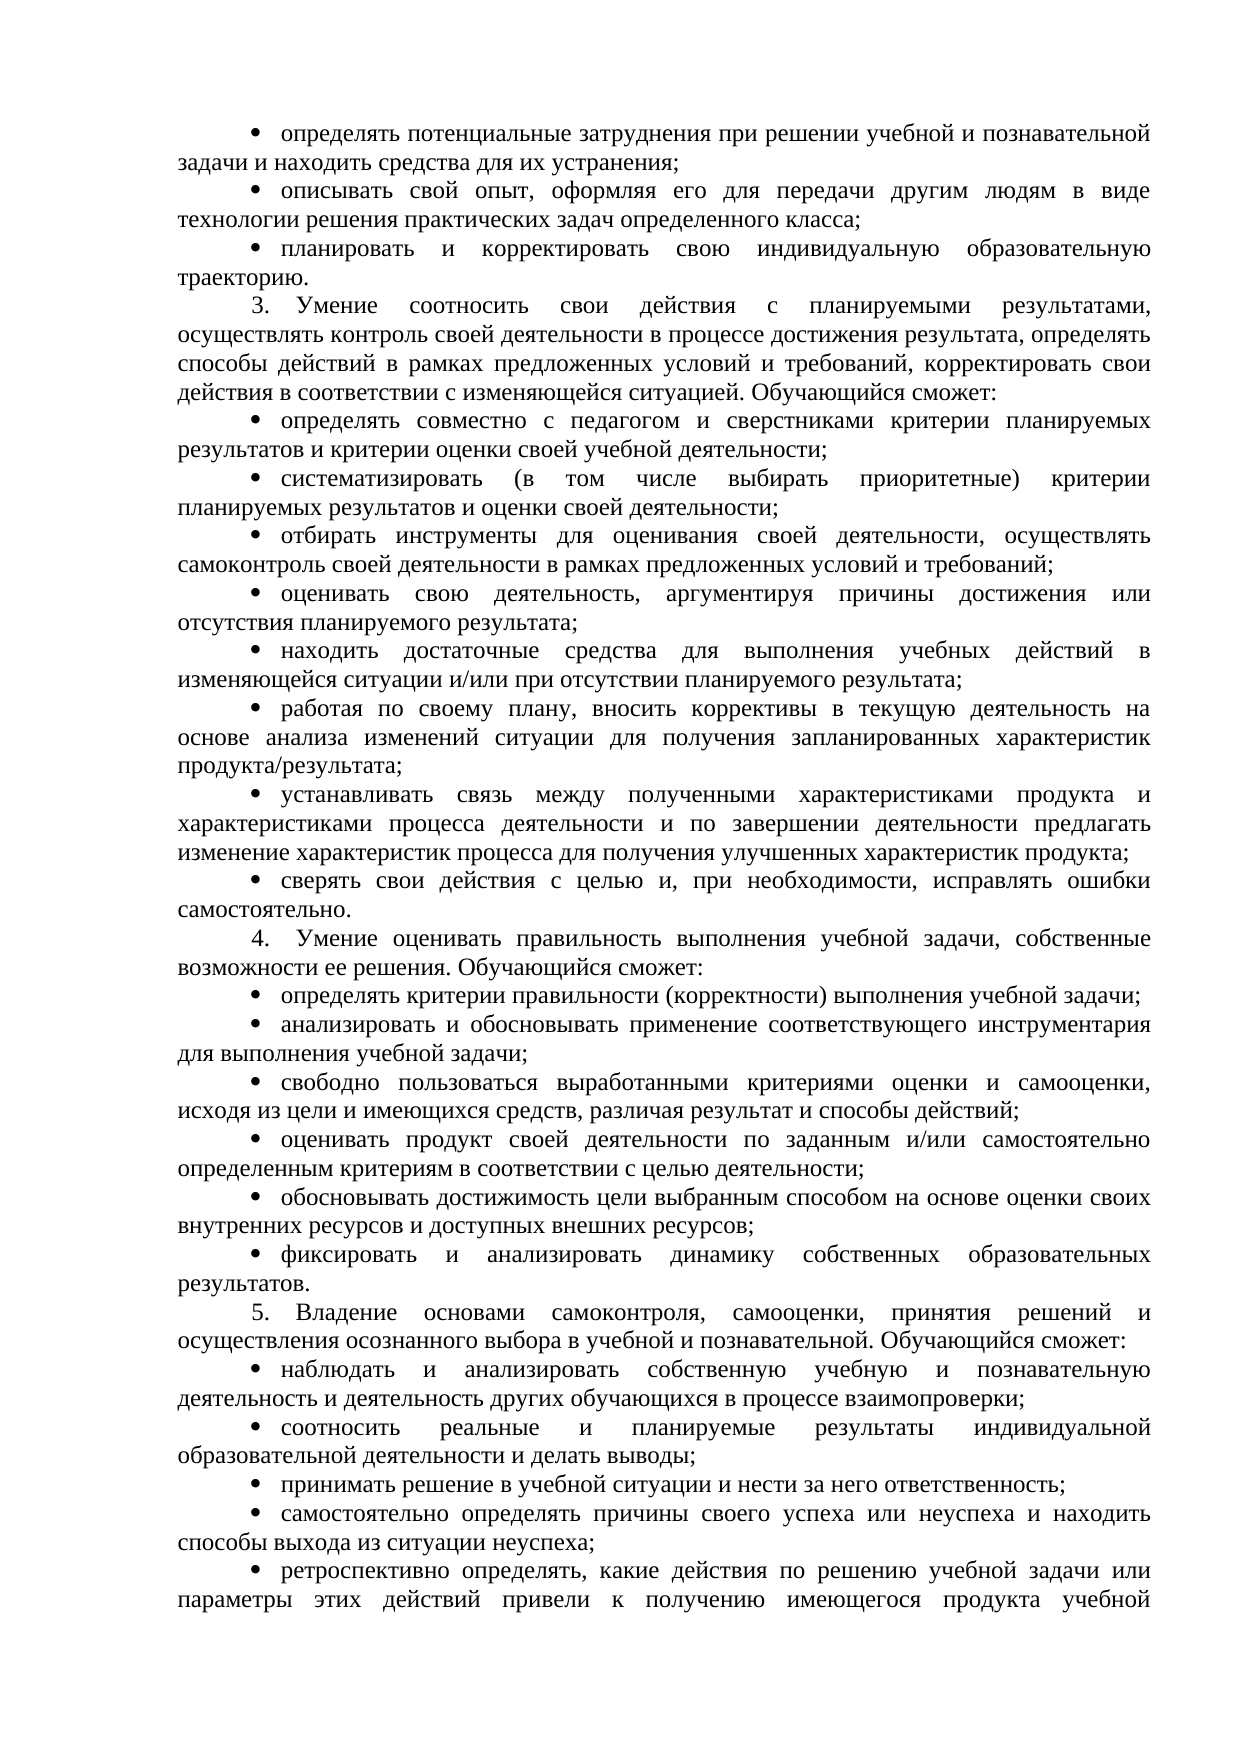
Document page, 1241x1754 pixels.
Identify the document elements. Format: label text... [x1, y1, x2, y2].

list находить достаточные средства для выполнения учебных действий в изменяющейся ситуации и/или при отсутствии планируемого результата; [177, 636, 1152, 693]
list Владение основами самоконтроля, самооценки, принятия решений и осуществления осознанного выбора в учебной и познавательной. Обучающийся сможет: [177, 1297, 1152, 1354]
list Умение оценивать правильность выполнения учебной задачи, собственные возможности ее решения. Обучающийся сможет: [177, 923, 1152, 981]
list анализировать и обосновывать применение соответствующего инструментария для выполнения учебной задачи; [177, 1009, 1152, 1067]
list обосновывать достижимость цели выбранным способом на основе оценки своих внутренних ресурсов и доступных внешних ресурсов; [177, 1182, 1152, 1239]
list сверять свои действия с целью и, при необходимости, исправлять ошибки самостоятельно. [177, 866, 1152, 923]
list свободно пользоваться выработанными критериями оценки и самооценки, исходя из цели и имеющихся средств, различая результат и способы действий; [177, 1067, 1152, 1124]
list самостоятельно определять причины своего успеха или неуспеха и находить способы выхода из ситуации неуспеха; [177, 1498, 1152, 1556]
list фиксировать и анализировать динамику собственных образовательных результатов. [177, 1239, 1152, 1297]
list наблюдать и анализировать собственную учебную и познавательную деятельность и деятельность других обучающихся в процессе взаимопроверки; [177, 1354, 1152, 1412]
list соотносить реальные и планируемые результаты индивидуальной образовательной деятельности и делать выводы; [177, 1412, 1152, 1469]
list планировать и корректировать свою индивидуальную образовательную траекторию. [177, 233, 1152, 291]
list работая по своему плану, вносить коррективы в текущую деятельность на основе анализа изменений ситуации для получения запланированных характеристик продукта/результата; [177, 693, 1152, 779]
list описывать свой опыт, оформляя его для передачи другим людям в виде технологии решения практических задач определенного класса; [177, 176, 1152, 233]
list принимать решение в учебной ситуации и нести за него ответственность; [177, 1469, 1152, 1498]
list оценивать свою деятельность, аргументируя причины достижения или отсутствия планируемого результата; [177, 578, 1152, 636]
list Умение соотносить свои действия с планируемыми результатами, осуществлять контроль своей деятельности в процессе достижения результата, определять способы действий в рамках предложенных условий и требований, корректировать свои действия в соответствии с изменяющейся ситуацией. Обучающийся сможет: [177, 291, 1152, 406]
list устанавливать связь между полученными характеристиками продукта и характеристиками процесса деятельности и по завершении деятельности предлагать изменение характеристик процесса для получения улучшенных характеристик продукта; [177, 779, 1152, 866]
list определять совместно с педагогом и сверстниками критерии планируемых результатов и критерии оценки своей учебной деятельности; [177, 406, 1152, 463]
list определять потенциальные затруднения при решении учебной и познавательной задачи и находить средства для их устранения; [177, 118, 1152, 176]
list отбирать инструменты для оценивания своей деятельности, осуществлять самоконтроль своей деятельности в рамках предложенных условий и требований; [177, 521, 1152, 578]
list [177, 1556, 1152, 1613]
list оценивать продукт своей деятельности по заданным и/или самостоятельно определенным критериям в соответствии с целью деятельности; [177, 1124, 1152, 1182]
list систематизировать (в том числе выбирать приоритетные) критерии планируемых результатов и оценки своей деятельности; [177, 463, 1152, 521]
list определять критерии правильности (корректности) выполнения учебной задачи; [177, 981, 1152, 1009]
